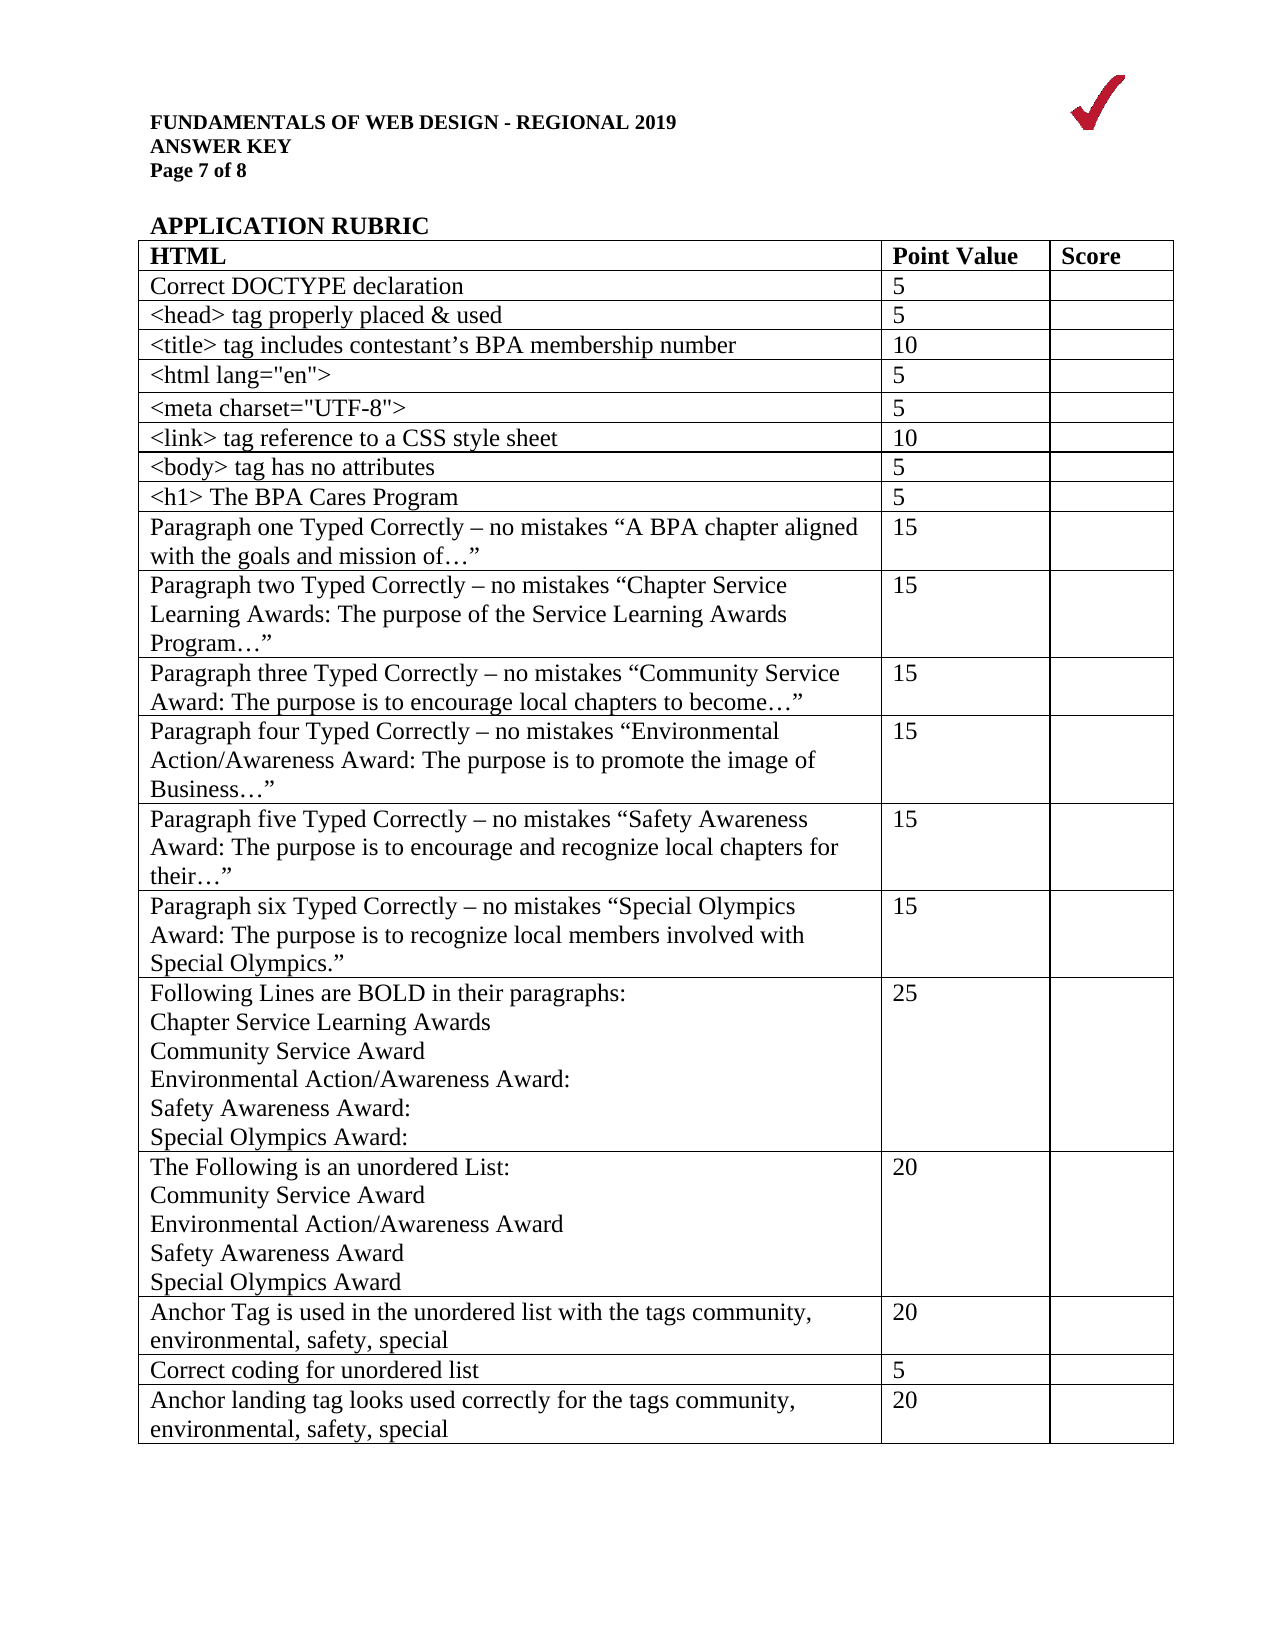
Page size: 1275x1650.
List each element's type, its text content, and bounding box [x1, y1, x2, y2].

table_cell 15 [882, 716, 1049, 803]
table_header Point Value [882, 241, 1049, 270]
table_cell 20 [882, 1385, 1049, 1442]
table_cell [1051, 360, 1173, 392]
picture [1070, 75, 1125, 130]
table_cell <head> tag properly placed & used [139, 301, 881, 329]
table_cell [1051, 330, 1173, 359]
table_cell [1051, 301, 1173, 329]
table_cell <body> tag has no attributes [139, 453, 881, 481]
table_cell [1051, 978, 1173, 1151]
table_cell Paragraph two Typed Correctly – no mistakes “Chapter Service Learning Awards: The purpose of the Service Learning Awards Program…” [139, 571, 881, 657]
table_cell Paragraph five Typed Correctly – no mistakes “Safety Awareness Award: The purpose is to encourage and recognize local chapters for their…” [139, 804, 881, 890]
table_cell Correct coding for unordered list [139, 1355, 881, 1384]
table_header HTML [139, 241, 881, 270]
table_cell [1051, 1385, 1173, 1442]
table_cell [1051, 1355, 1173, 1384]
table_cell 5 [882, 360, 1049, 392]
table_cell [1051, 393, 1173, 422]
table_cell 10 [882, 330, 1049, 359]
table_cell [1051, 716, 1173, 803]
table_cell 5 [882, 453, 1049, 481]
table_cell Paragraph six Typed Correctly – no mistakes “Special Olympics Award: The purpose is to recognize local members involved with Special Olympics.” [139, 891, 881, 977]
table_cell <html lang="en"> [139, 360, 881, 392]
table_cell 15 [882, 891, 1049, 977]
table_cell [1051, 804, 1173, 890]
table_cell [1051, 891, 1173, 977]
table_cell [1051, 271, 1173, 299]
table_cell <title> tag includes contestant’s BPA membership number [139, 330, 881, 359]
table_cell 15 [882, 512, 1049, 569]
table_cell Correct DOCTYPE declaration [139, 271, 881, 299]
table_cell Paragraph one Typed Correctly – no mistakes “A BPA chapter aligned with the goals and mission of…” [139, 512, 881, 569]
table_cell <meta charset="UTF-8"> [139, 393, 881, 422]
table_cell [1051, 658, 1173, 715]
table_cell <h1> The BPA Cares Program [139, 482, 881, 511]
table_cell 5 [882, 271, 1049, 299]
table_cell 5 [882, 482, 1049, 511]
table_cell [1051, 1297, 1173, 1354]
table_cell [1051, 1152, 1173, 1296]
table_cell [1051, 482, 1173, 511]
table_cell 25 [882, 978, 1049, 1151]
table_cell [1051, 512, 1173, 569]
table_cell 15 [882, 571, 1049, 657]
table_cell <link> tag reference to a CSS style sheet [139, 423, 881, 451]
table_cell 20 [882, 1152, 1049, 1296]
table_cell [1051, 453, 1173, 481]
table_cell Anchor Tag is used in the unordered list with the tags community, environmental, safety, special [139, 1297, 881, 1354]
table_cell 10 [882, 423, 1049, 451]
table_cell Anchor landing tag looks used correctly for the tags community, environmental, safety, special [139, 1385, 881, 1442]
table_cell 5 [882, 301, 1049, 329]
table_cell 15 [882, 804, 1049, 890]
table_cell Paragraph three Typed Correctly – no mistakes “Community Service Award: The purpose is to encourage local chapters to become…” [139, 658, 881, 715]
text APPLICATION RUBRIC [150, 211, 1125, 240]
table_cell 5 [882, 1355, 1049, 1384]
table_cell The Following is an unordered List: Community Service Award Environmental Action/Awareness Award Safety Awareness Award Special Olympics Award [139, 1152, 881, 1296]
table_cell [1051, 571, 1173, 657]
table_cell [1051, 423, 1173, 451]
table_cell Paragraph four Typed Correctly – no mistakes “Environmental Action/Awareness Award: The purpose is to promote the image of Business…” [139, 716, 881, 803]
table_header Score [1051, 241, 1173, 270]
table_cell Following Lines are BOLD in their paragraphs: Chapter Service Learning Awards Community Service Award Environmental Action/Awareness Award: Safety Awareness Award: Special Olympics Award: [139, 978, 881, 1151]
table_cell 5 [882, 393, 1049, 422]
table_cell 20 [882, 1297, 1049, 1354]
table_cell 15 [882, 658, 1049, 715]
